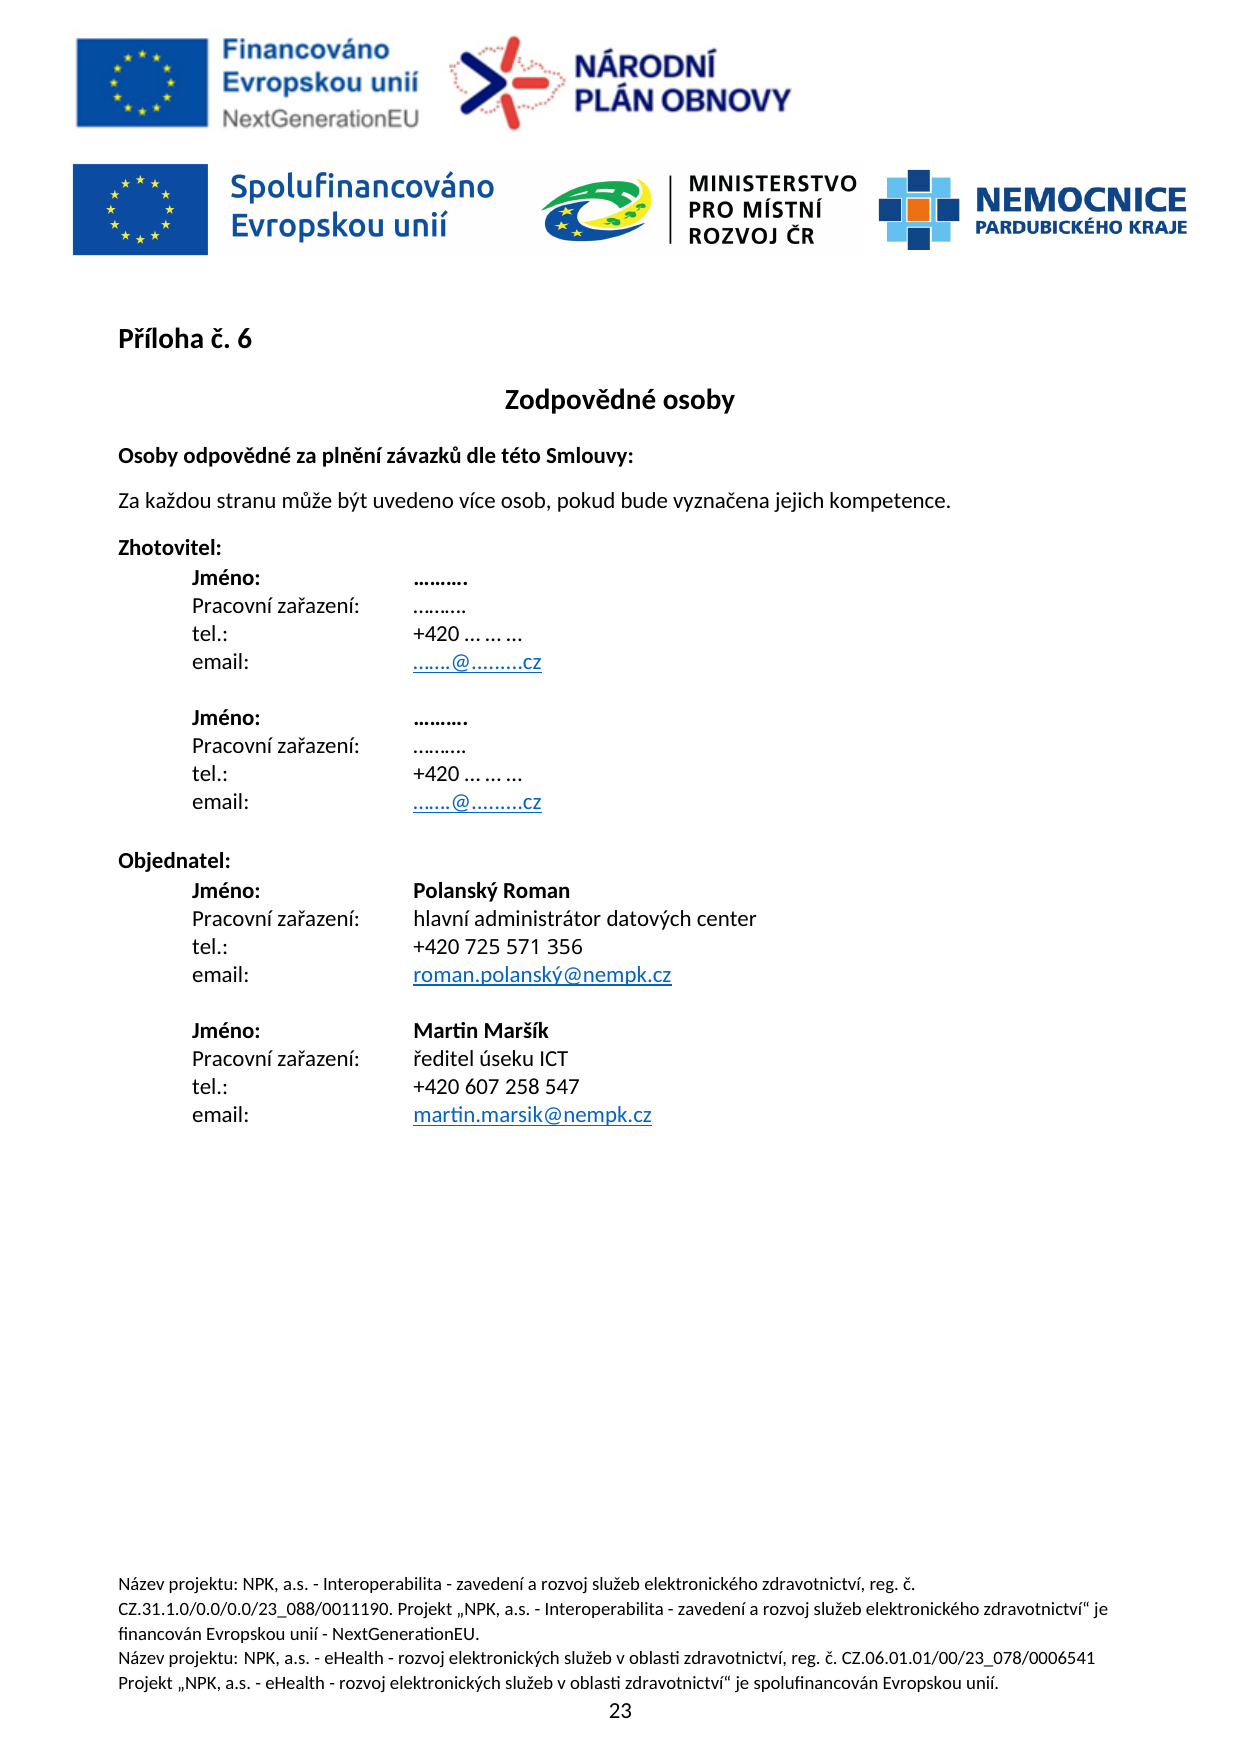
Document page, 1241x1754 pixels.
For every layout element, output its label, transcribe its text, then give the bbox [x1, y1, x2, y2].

text Jméno: Polanský Roman [118, 876, 1122, 904]
text Pracovní zařazení: ředitel úseku ICT [118, 1044, 1122, 1072]
subtitle Příloha č. 6 [118, 320, 1122, 356]
text Jméno: ………. [118, 703, 1122, 731]
text Osoby odpovědné za plnění závazků dle této Smlouvy: [118, 442, 1122, 469]
text Objednatel: [118, 846, 1122, 874]
subtitle Zodpovědné osoby [118, 381, 1122, 417]
picture [67, 7, 812, 155]
text Jméno: Martin Maršík [118, 1016, 1122, 1044]
text tel.: +420 … … … [118, 619, 1122, 647]
text Pracovní zařazení: hlavní administrátor datových center [118, 904, 1122, 932]
text Pracovní zařazení: ………. [118, 731, 1122, 759]
text tel.: +420 … … … [118, 759, 1122, 787]
picture [70, 161, 863, 258]
text Pracovní zařazení: ………. [118, 591, 1122, 619]
text email: …….@.........cz [118, 787, 1122, 816]
picture [877, 168, 1187, 251]
text email: …….@.........cz [118, 647, 1122, 675]
text Jméno: ………. [118, 563, 1122, 591]
text Zhotovitel: [118, 533, 1122, 561]
text Za každou stranu může být uvedeno více osob, pokud bude vyznačena jejich kompetence. [118, 486, 1122, 514]
text tel.: +420 725 571 356 [118, 932, 1122, 960]
text email: martin.marsik@nempk.cz [118, 1101, 1122, 1128]
text tel.: +420 607 258 547 [118, 1072, 1122, 1101]
text email: roman.polanský@nempk.cz [118, 960, 1122, 988]
